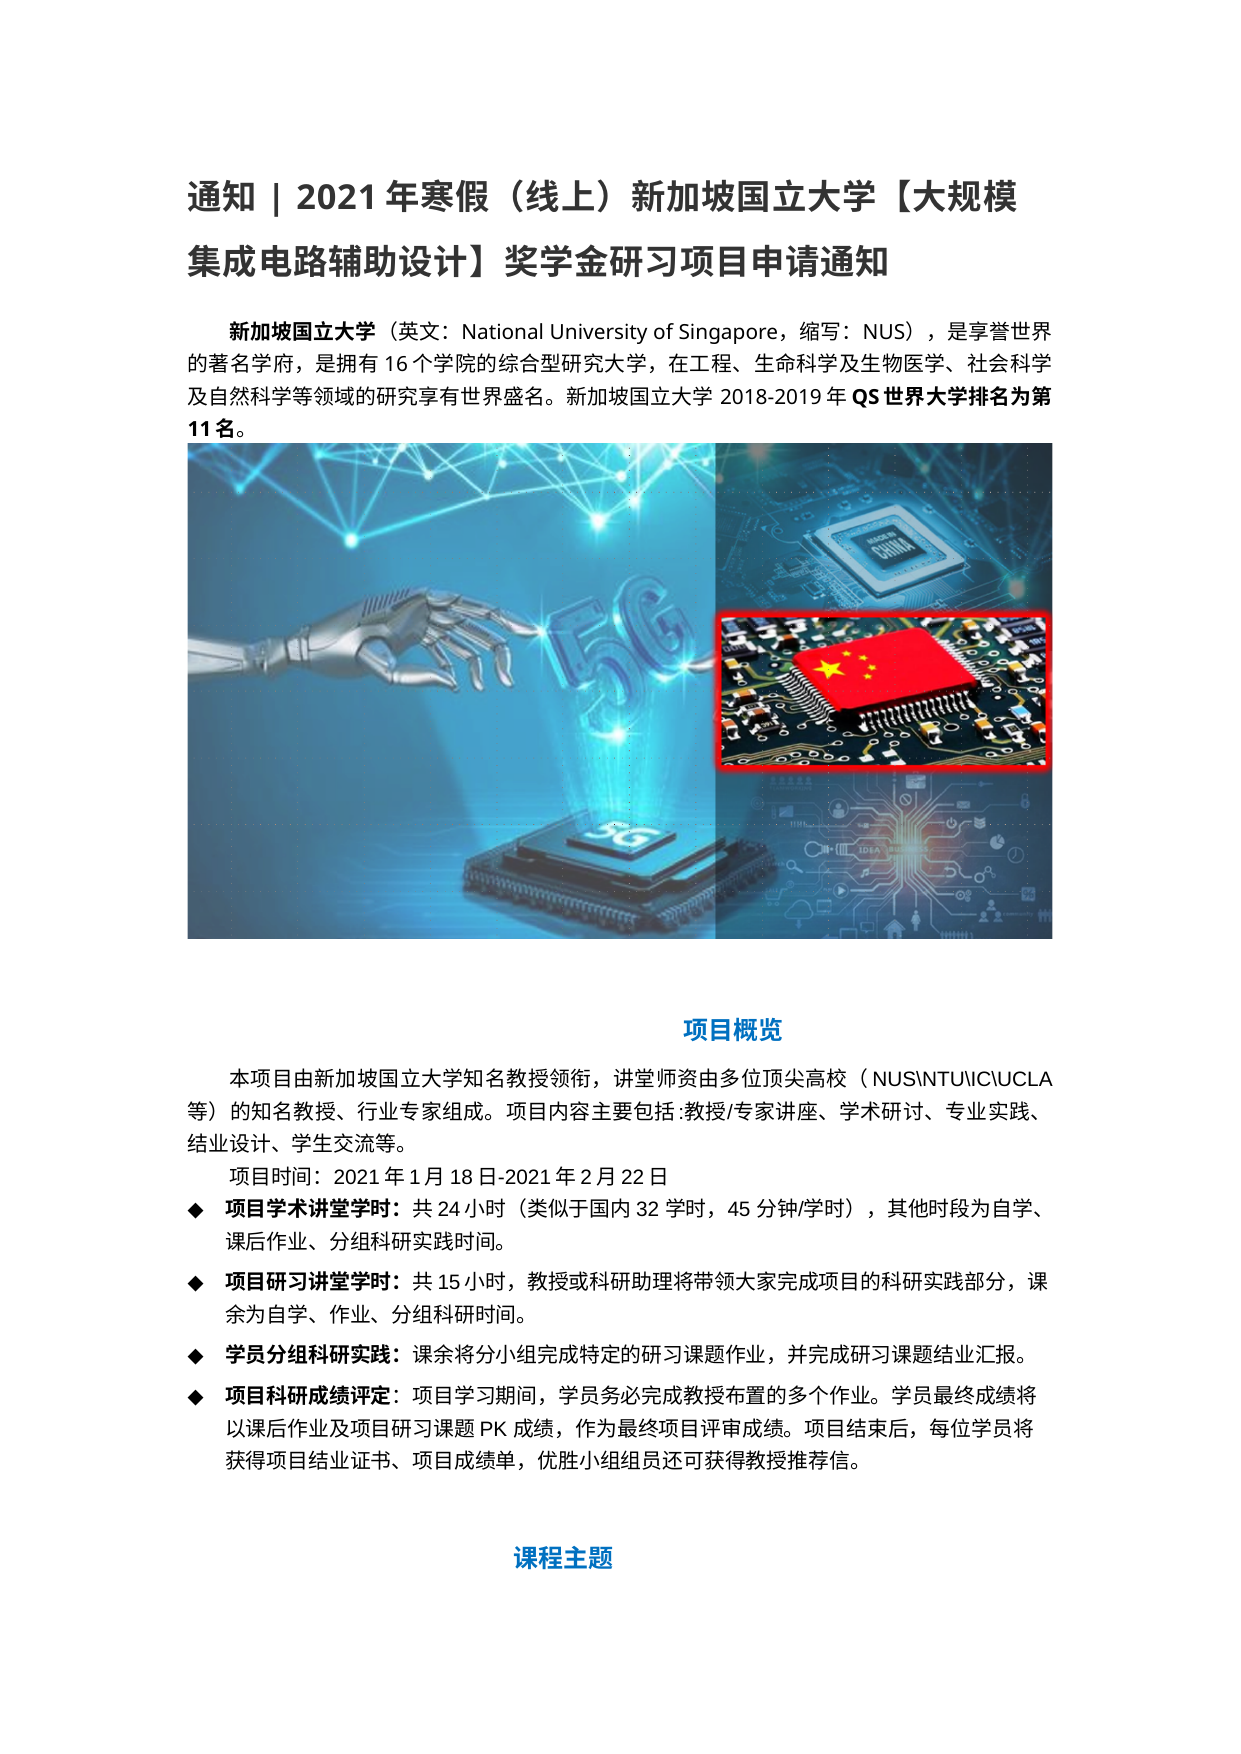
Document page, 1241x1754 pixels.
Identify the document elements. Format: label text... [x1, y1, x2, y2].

text 通知 | 2021年寒假（线上）新加坡国立大学【大规模集成电路辅助设计】奖学金研习项目申请通知 [187, 162, 1053, 292]
list 项目学术讲堂学时：共24小时（类似于国内 32 学时，45 分钟/学时），其他时段为自学、课后作业、分组科研实践时间。 [187, 1191, 1053, 1256]
text 项目概览 [187, 996, 1053, 1061]
list 学员分组科研实践：课余将分小组完成特定的研习课题作业，并完成研习课题结业汇报。 [187, 1338, 1053, 1370]
picture [187, 443, 1053, 939]
text 项目时间：2021年1月18日-2021年2月22日 [187, 1159, 1053, 1191]
text 课程主题 [187, 1524, 1053, 1589]
list 项目科研成绩评定：项目学习期间，学员务必完成教授布置的多个作业。学员最终成绩将以课后作业及项目研习课题 PK 成绩，作为最终项目评审成绩。项目结束后，每位学员将获得项目结业证书、项目成绩单，优胜小组组员还可获得教授推荐信。 [187, 1378, 1053, 1476]
text 本项目由新加坡国立大学知名教授领衔，讲堂师资由多位顶尖高校（NUS\NTU\IC\UCLA等）的知名教授、行业专家组成。项目内容主要包括:教授/专家讲座、学术研讨、专业实践、结业设计、学生交流等。 [187, 1061, 1053, 1159]
text 新加坡国立大学（英文：National University of Singapore，缩写：NUS），是享誉世界的著名学府，是拥有16个学院的综合型研究大学，在工程、生命科学及生物医学、社会科学及自然科学等领域的研究享有世界盛名。新加坡国立大学2018-2019年QS世界大学排名为第11名。 [187, 314, 1053, 443]
list 项目研习讲堂学时：共15小时，教授或科研助理将带领大家完成项目的科研实践部分，课余为自学、作业、分组科研时间。 [187, 1264, 1053, 1329]
